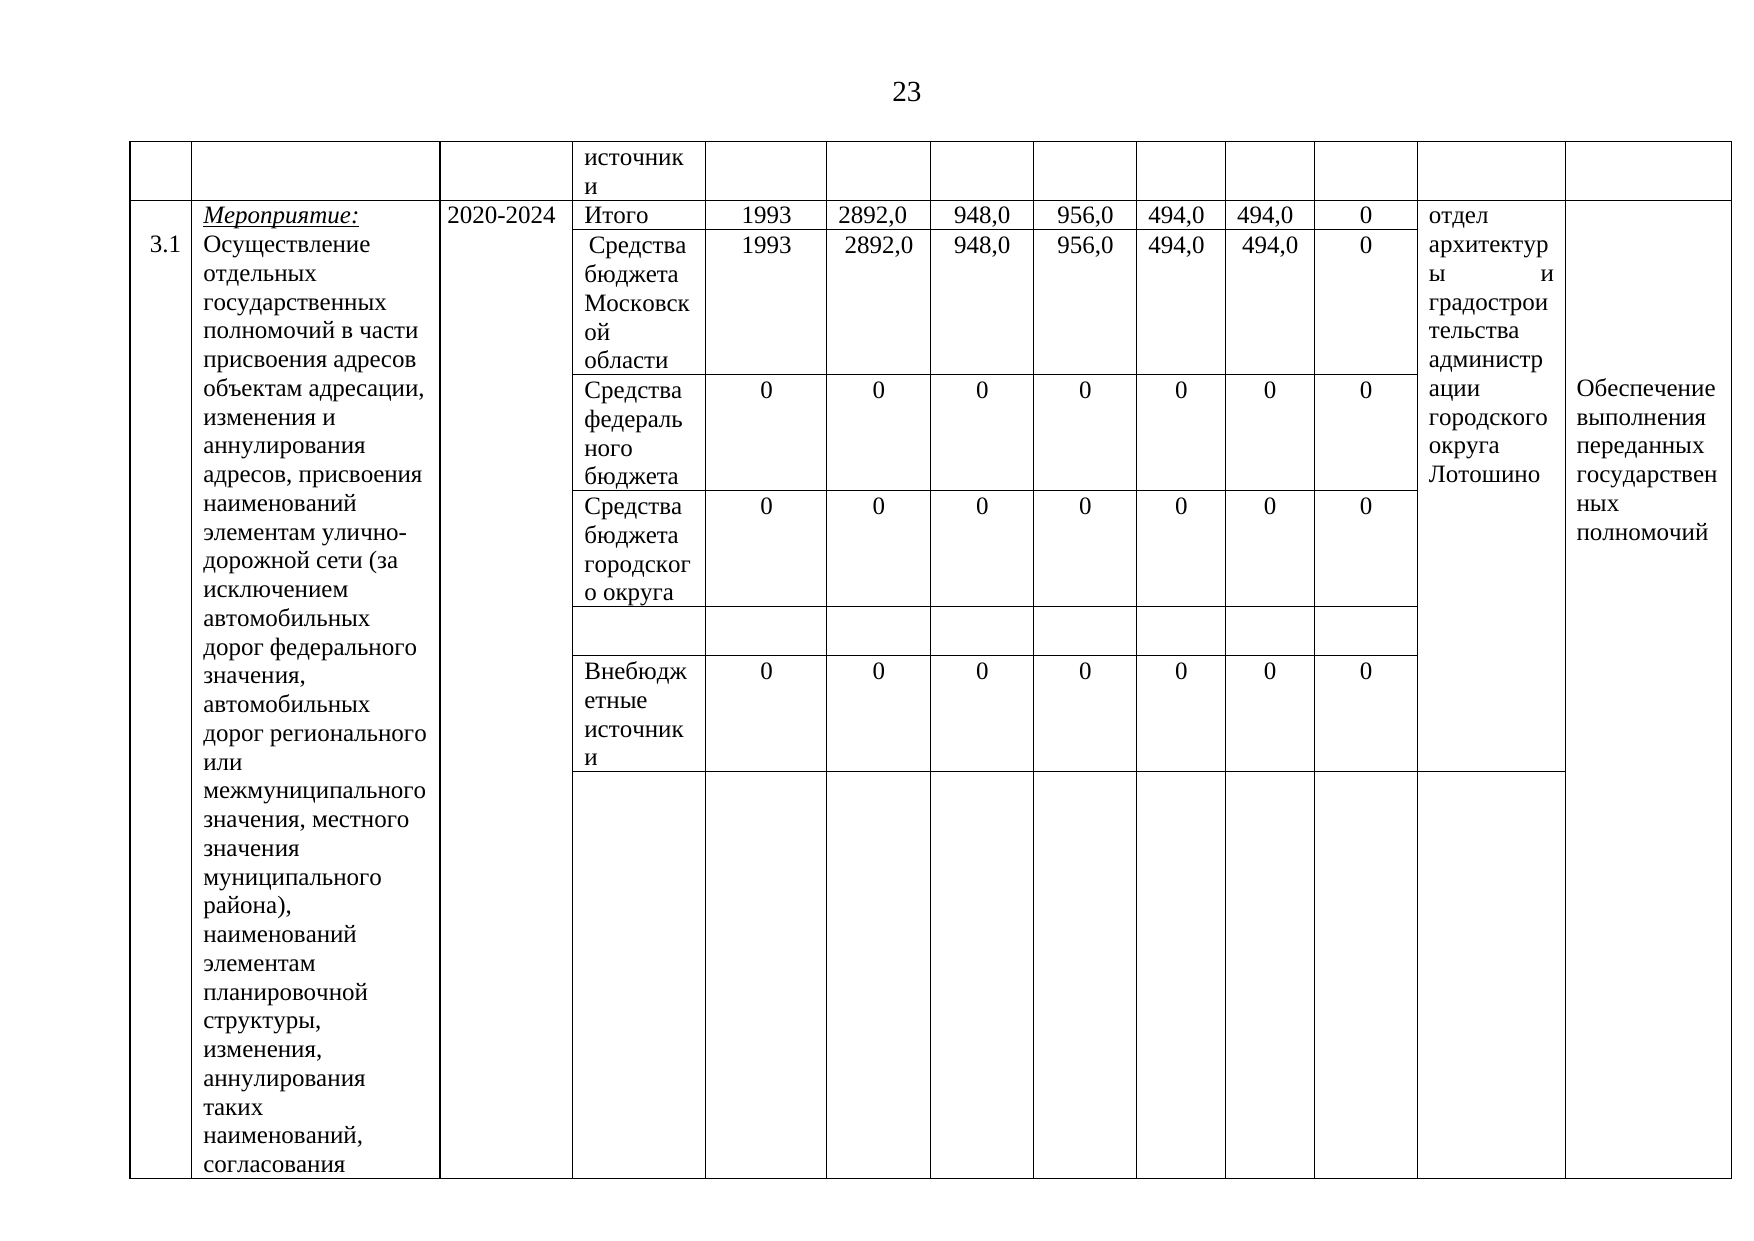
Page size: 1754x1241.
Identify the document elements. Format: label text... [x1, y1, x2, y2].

table_cell 0 [1315, 375, 1417, 490]
table_cell 494,0 [1137, 230, 1225, 374]
table_cell Обеспечение выполнения переданных государственных полномочий [1566, 201, 1731, 1178]
table_cell 956,0 [1034, 201, 1136, 229]
table_cell 0 [706, 656, 826, 771]
table_cell 0 [1137, 656, 1225, 771]
table_cell 0 [1315, 201, 1417, 229]
table_cell 494,0 [1137, 201, 1225, 229]
table_cell 2020-2024 [441, 201, 572, 1178]
table_cell 1993 [706, 230, 826, 374]
table_cell [1034, 607, 1136, 655]
table_cell [1137, 772, 1225, 1178]
table_cell 0 [827, 656, 930, 771]
table_cell [827, 772, 930, 1178]
table_cell 0 [1315, 142, 1417, 199]
table_cell 0 [827, 491, 930, 606]
table_cell 0 [1226, 491, 1314, 606]
table_cell 1.1 3.1 [131, 201, 191, 1178]
table_cell [706, 607, 826, 655]
table_cell 0 [1226, 375, 1314, 490]
table_cell [1315, 607, 1417, 655]
table_cell 0 [827, 142, 930, 199]
table_cell 2892,0 [827, 230, 930, 374]
table_cell 494,0 [1226, 201, 1314, 229]
table_cell 0 [1137, 375, 1225, 490]
table_cell 0 [1137, 142, 1225, 199]
table_cell 0 [1137, 491, 1225, 606]
table_cell [1137, 607, 1225, 655]
table_cell [1418, 772, 1565, 1178]
table_cell 494,0 [1226, 230, 1314, 374]
table_cell 0 [1034, 375, 1136, 490]
table_cell Внебюджетные источники [573, 656, 705, 771]
table_cell 948,0 [931, 230, 1033, 374]
table_cell [706, 772, 826, 1178]
table_cell 0 [1315, 491, 1417, 606]
table_cell [1226, 607, 1314, 655]
table_cell 0 [706, 491, 826, 606]
table_cell 0 [931, 375, 1033, 490]
table_cell [1315, 772, 1417, 1178]
table_cell [573, 607, 705, 655]
table_cell 948,0 [931, 201, 1033, 229]
table_cell 0 [931, 656, 1033, 771]
table_cell 0 [706, 375, 826, 490]
table_cell Средства бюджета городского округа [573, 491, 705, 606]
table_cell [1418, 201, 1565, 771]
table_cell 0 [1315, 230, 1417, 374]
table_cell [931, 607, 1033, 655]
table_cell 0 [1315, 656, 1417, 771]
table_cell 2892,0 [827, 201, 930, 229]
table_cell Итого [573, 201, 705, 229]
table_cell [827, 607, 930, 655]
table_cell [931, 772, 1033, 1178]
table_cell [1034, 772, 1136, 1178]
table_cell [1226, 772, 1314, 1178]
table_cell 0 [1034, 142, 1136, 199]
table_cell Мероприятие: Осуществление отдельных государственных полномочий в части присвоения адресов объектам адресации, изменения и аннулирования адресов, присвоения наименований элементам улично-дорожной сети (за исключением автомобильных дорог федерального значения, автомобильных дорог регионального или межмуниципального значения, местного значения муниципального района), наименований элементам планировочной структуры, изменения, аннулирования таких наименований, согласования переустройства и перепланировки помещений в многоквартирном доме [192, 201, 439, 1178]
table_cell Средства бюджета Московской области [573, 230, 705, 374]
table_cell 0 [827, 375, 930, 490]
table_cell 0 [931, 491, 1033, 606]
table_cell Средства федерального бюджета [573, 375, 705, 490]
table_cell 1993 [706, 201, 826, 229]
table_cell 0 [1226, 142, 1314, 199]
table_cell 0 [1034, 656, 1136, 771]
table_cell 0 [1034, 491, 1136, 606]
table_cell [573, 142, 705, 199]
table_cell 956,0 [1034, 230, 1136, 374]
table_cell 0 [931, 142, 1033, 199]
table_cell 0 [1226, 656, 1314, 771]
table_cell [573, 772, 705, 1178]
table_cell 0 [706, 142, 826, 199]
